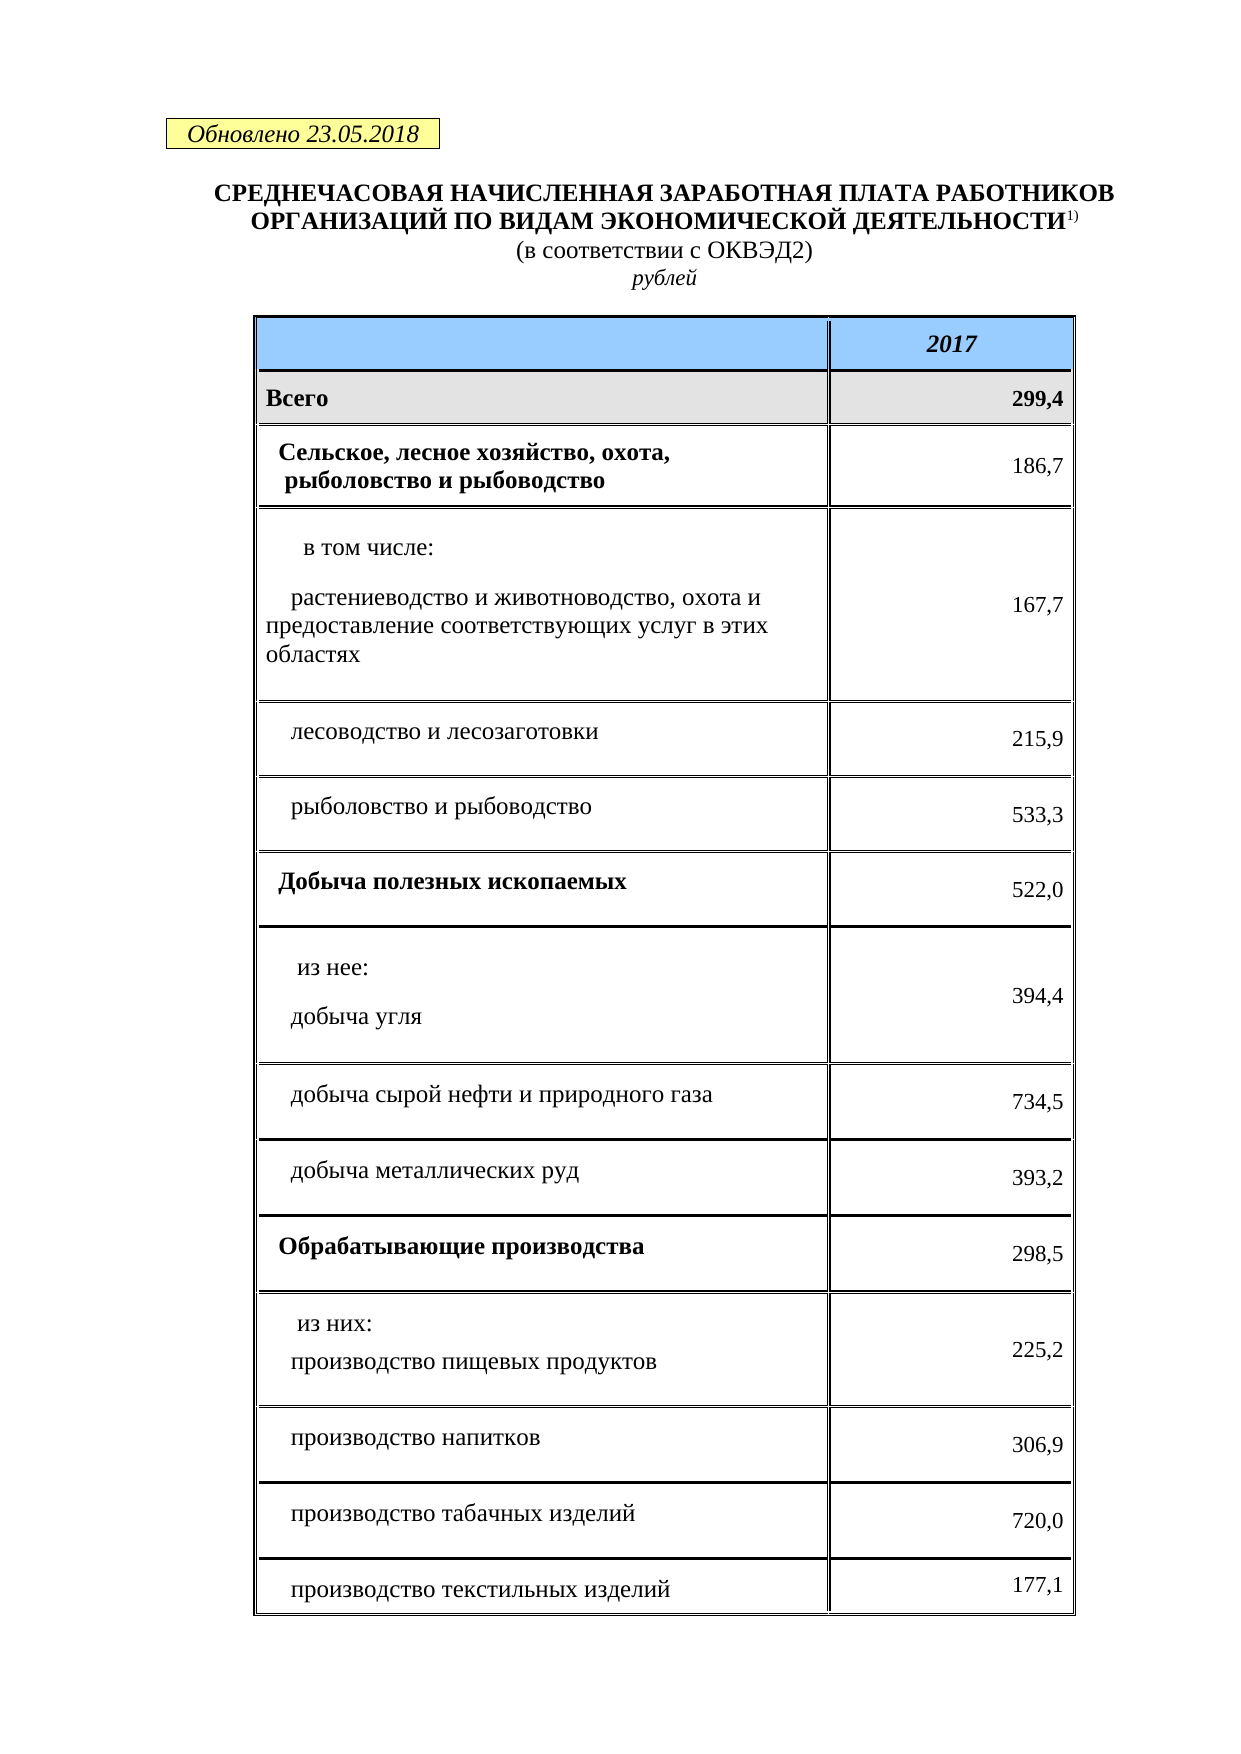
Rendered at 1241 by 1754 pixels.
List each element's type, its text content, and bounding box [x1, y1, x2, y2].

table_cell Сельское, лесное хозяйство, охота, рыболовство и рыбоводство [255, 423, 829, 505]
table_header [257, 317, 829, 369]
text (в соответствии с ОКВЭД2) [177, 235, 1152, 264]
table_cell 393,2 [831, 1138, 1074, 1214]
text СРЕДНЕЧАСОВАЯ НАЧИСЛЕННАЯ ЗАРАБОТНАЯ ПЛАТА РАБОТНИКОВ ОРГАНИЗАЦИЙ ПО ВИДАМ ЭКОНОМИЧЕСКОЙ ДЕЯТЕЛЬНОСТИ1) [177, 178, 1152, 235]
table_cell в том числе: растениеводство и животноводство, охота и предоставление соответствующих услуг в этих областях [257, 505, 827, 699]
table_cell рыболовство и рыбоводство [255, 775, 829, 850]
text рублей [177, 264, 1152, 290]
table_cell 306,9 [829, 1405, 1074, 1481]
table_cell Добыча полезных ископаемых [255, 850, 829, 925]
table_cell 215,9 [831, 700, 1073, 775]
table_cell 225,2 [831, 1290, 1073, 1405]
table_header Обновлено 23.05.2018 [167, 119, 439, 148]
table_cell 394,4 [831, 925, 1073, 1062]
table_cell производство напитков [255, 1405, 829, 1481]
table_cell добыча металлических руд [255, 1138, 827, 1214]
table_cell из них: производство пищевых продуктов [257, 1290, 827, 1405]
table_cell добыча сырой нефти и природного газа [255, 1062, 829, 1138]
table_cell 522,0 [829, 850, 1074, 925]
table_cell 734,5 [829, 1062, 1074, 1138]
table_cell 167,7 [831, 505, 1073, 699]
table_cell Обрабатывающие производства [257, 1214, 827, 1290]
table_header 2017 [829, 318, 1073, 369]
table_cell 533,3 [829, 775, 1074, 850]
table_cell 299,4 [831, 369, 1073, 423]
table_cell Всего [257, 369, 827, 423]
table_cell 720,0 [831, 1481, 1073, 1557]
table_cell производство табачных изделий [257, 1481, 827, 1557]
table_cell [257, 1557, 829, 1612]
table_cell из нее: добыча угля [257, 925, 827, 1062]
table_cell лесоводство и лесозаготовки [257, 700, 827, 775]
table_cell 177,1 [829, 1557, 1073, 1612]
table_cell 298,5 [831, 1214, 1073, 1290]
table_cell 186,7 [829, 423, 1074, 505]
